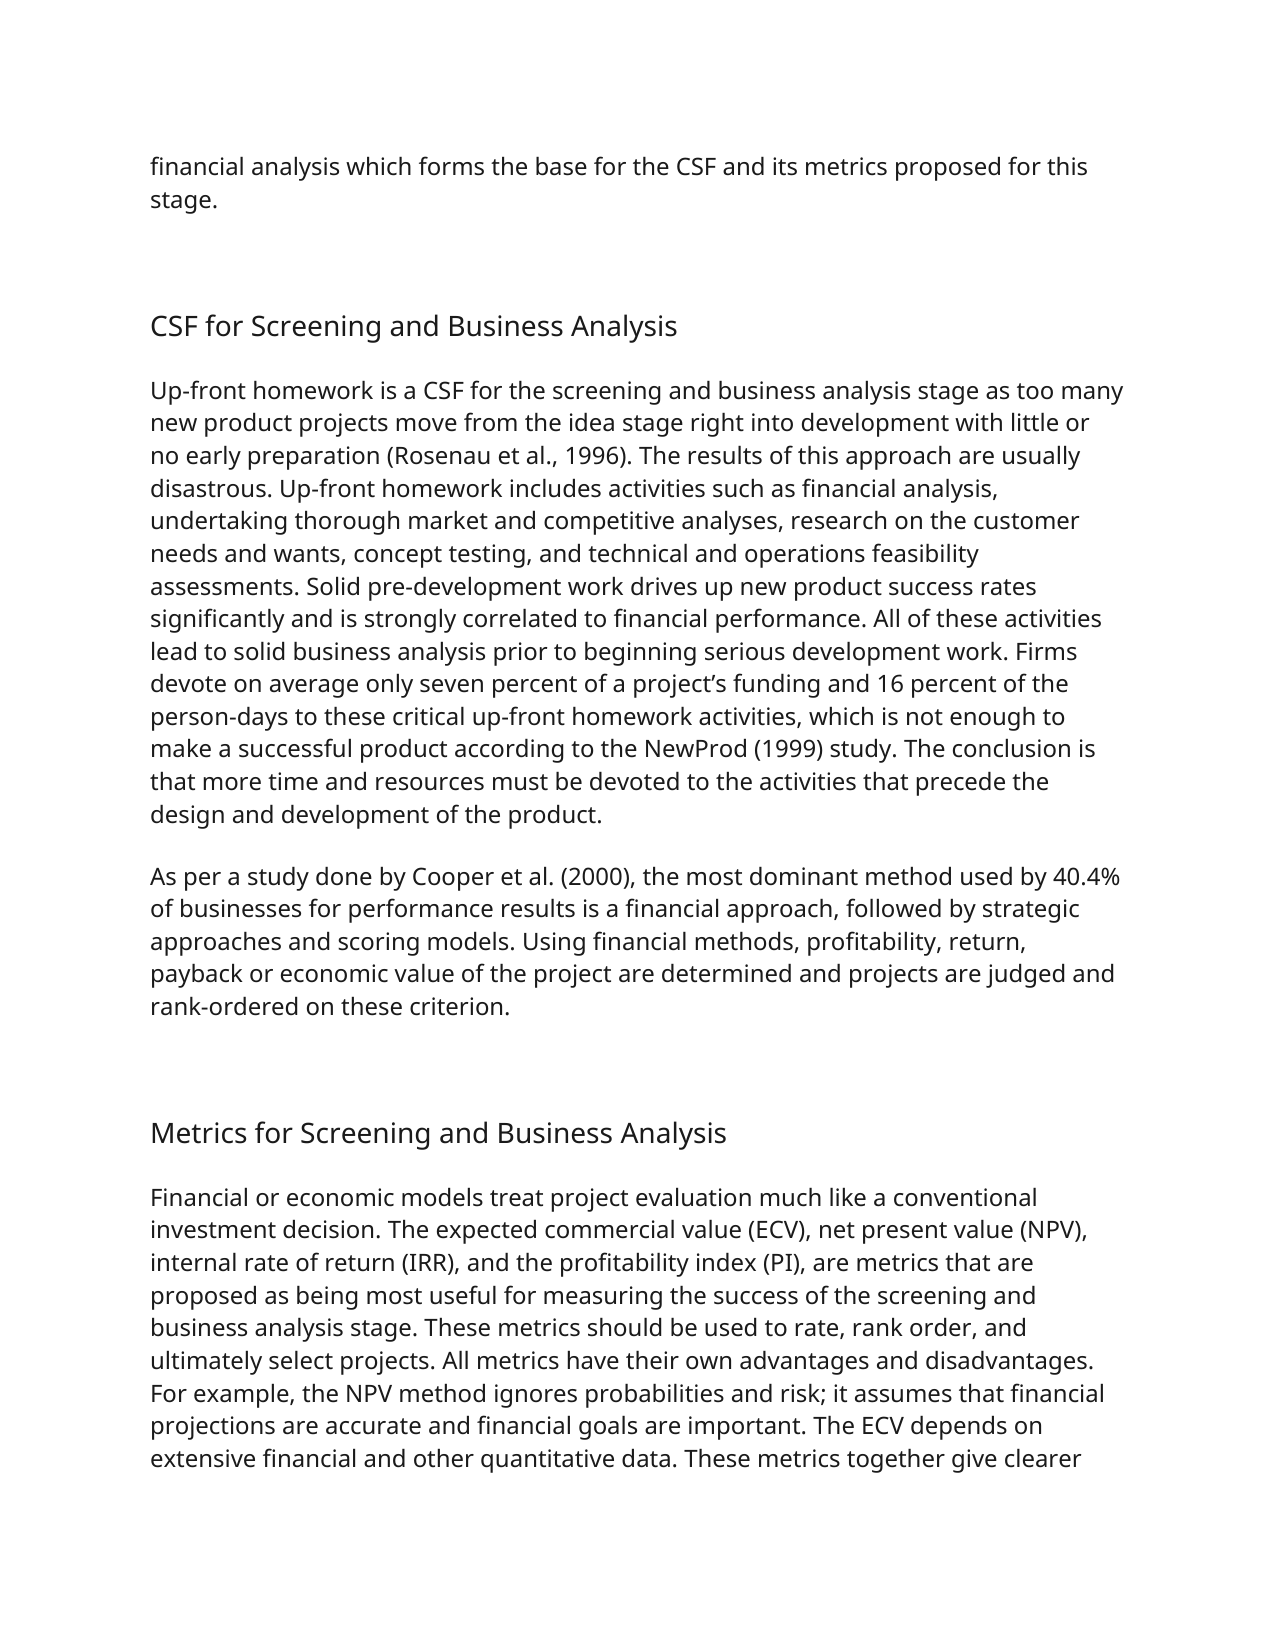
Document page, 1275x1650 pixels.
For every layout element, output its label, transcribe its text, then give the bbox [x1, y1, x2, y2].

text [150, 150, 1125, 215]
text CSF for Screening and Business Analysis [150, 306, 1125, 344]
text As per a study done by Cooper et al. (2000), the most dominant method used by 40.4% of businesses for performance results is a financial approach, followed by strategic approaches and scoring models. Using financial methods, profitability, return, payback or economic value of the project are determined and projects are judged and rank-ordered on these criterion. [150, 859, 1125, 1022]
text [150, 1181, 1125, 1474]
text Up-front homework is a CSF for the screening and business analysis stage as too many new product projects move from the idea stage right into development with little or no early preparation (Rosenau et al., 1996). The results of this approach are usually disastrous. Up-front homework includes activities such as financial analysis, undertaking thorough market and competitive analyses, research on the customer needs and wants, concept testing, and technical and operations feasibility assessments. Solid pre-development work drives up new product success rates significantly and is strongly correlated to financial performance. All of these activities lead to solid business analysis prior to beginning serious development work. Firms devote on average only seven percent of a project’s funding and 16 percent of the person-days to these critical up-front homework activities, which is not enough to make a successful product according to the NewProd (1999) study. The conclusion is that more time and resources must be devoted to the activities that precede the design and development of the product. [150, 374, 1125, 830]
text Metrics for Screening and Business Analysis [150, 1113, 1125, 1152]
